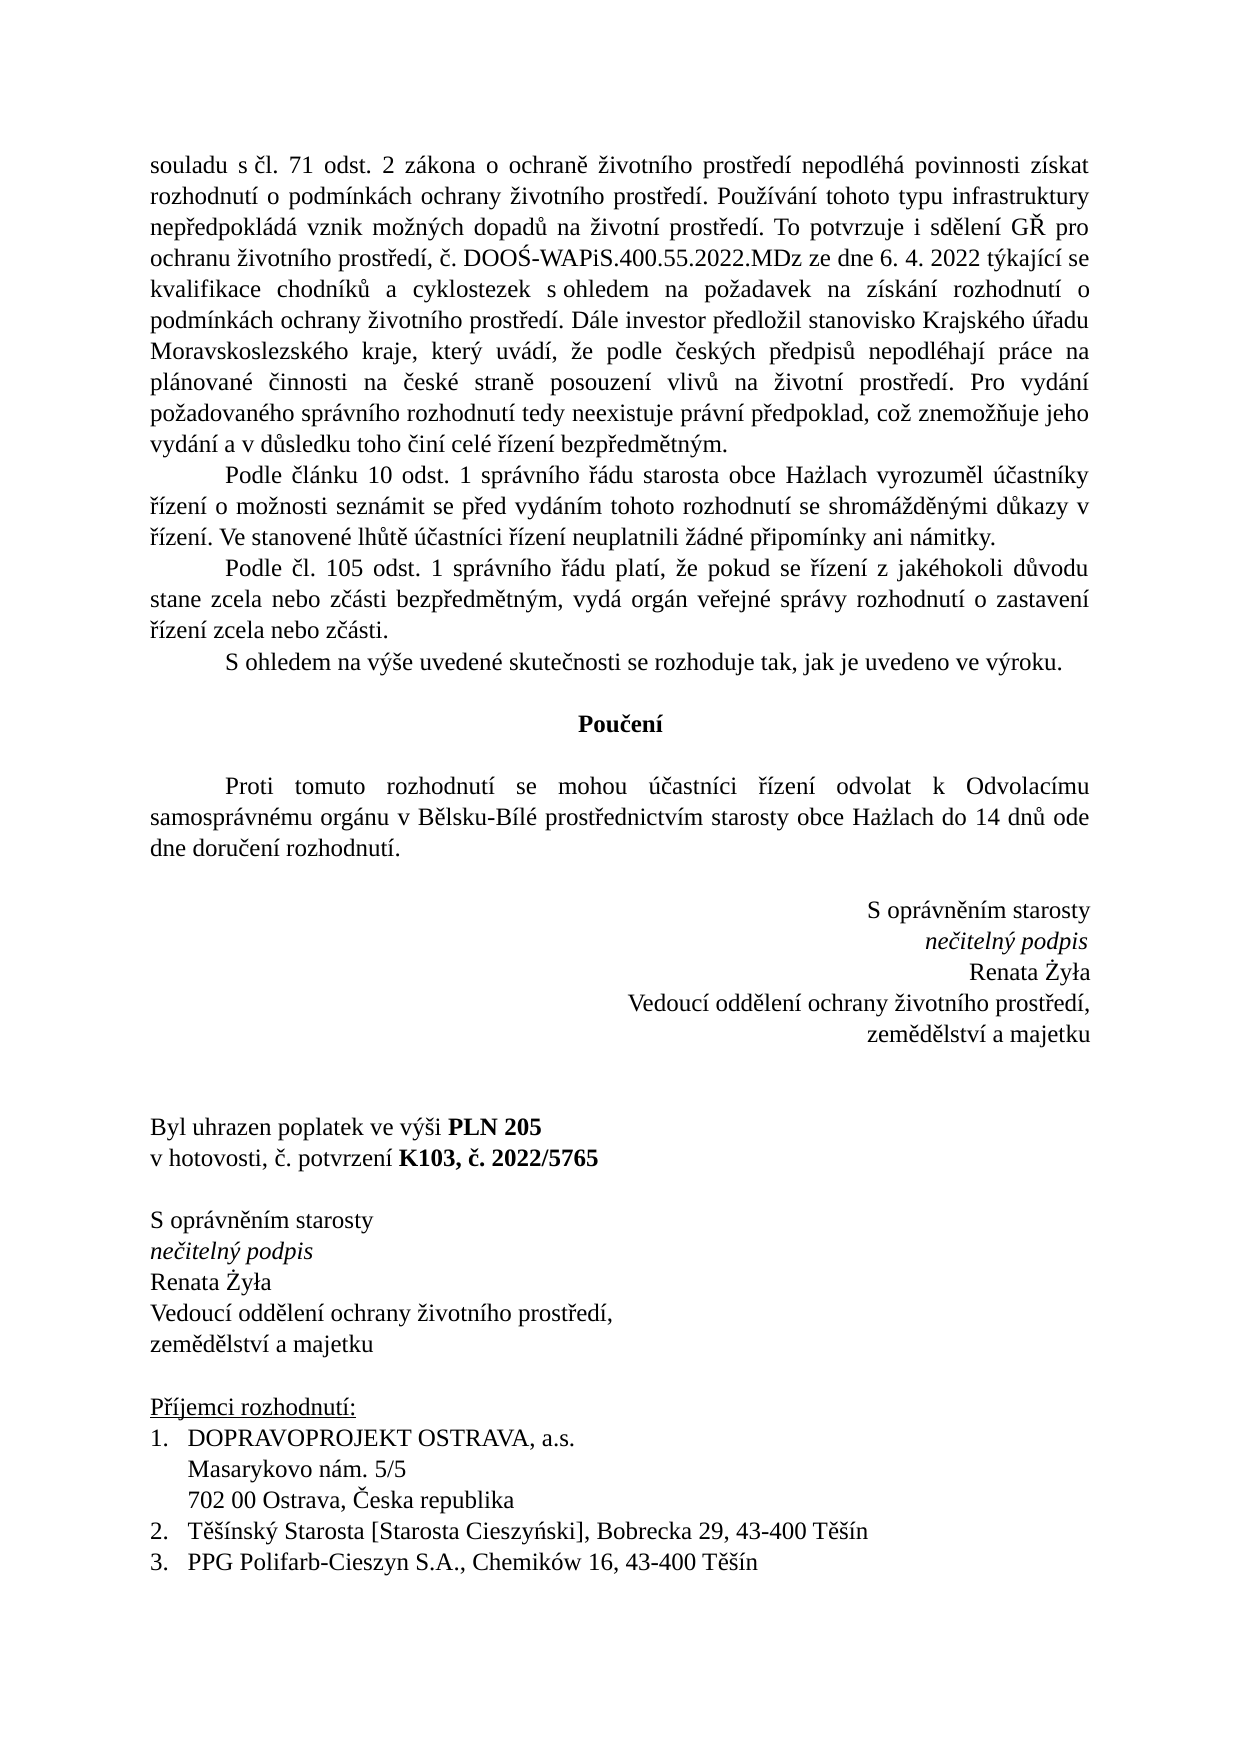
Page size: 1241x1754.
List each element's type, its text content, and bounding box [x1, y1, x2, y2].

text Podle článku 10 odst. 1 správního řádu starosta obce Hażlach vyrozuměl účastníky řízení o možnosti seznámit se před vydáním tohoto rozhodnutí se shromážděnými důkazy v řízení. Ve stanovené lhůtě účastníci řízení neuplatnili žádné připomínky ani námitky. [150, 460, 1090, 551]
text zemědělství a majetku [150, 1329, 1090, 1358]
text Vedoucí oddělení ochrany životního prostředí, [150, 988, 1090, 1017]
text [150, 150, 1090, 458]
list 702 00 Ostrava, Česka republika [187, 1485, 1090, 1513]
text Poučení [150, 709, 1090, 737]
text S oprávněním starosty [150, 895, 1090, 924]
text S ohledem na výše uvedené skutečnosti se rozhoduje tak, jak je uvedeno ve výroku. [150, 647, 1090, 675]
text Příjemci rozhodnutí: [150, 1392, 1090, 1420]
text nečitelný podpis [150, 1236, 1090, 1265]
list PPG Polifarb-Cieszyn S.A., Chemików 16, 43-400 Těšín [150, 1547, 1090, 1576]
list Těšínský Starosta [Starosta Cieszyński], Bobrecka 29, 43-400 Těšín [150, 1516, 1090, 1544]
text Podle čl. 105 odst. 1 správního řádu platí, že pokud se řízení z jakéhokoli důvodu stane zcela nebo zčásti bezpředmětným, vydá orgán veřejné správy rozhodnutí o zastavení řízení zcela nebo zčásti. [150, 553, 1090, 644]
text Renata Żyła [150, 957, 1090, 986]
list Masarykovo nám. 5/5 [187, 1454, 1090, 1482]
text S oprávněním starosty [150, 1205, 1090, 1234]
text nečitelný podpis [150, 926, 1090, 955]
text Renata Żyła [150, 1267, 1090, 1296]
text Proti tomuto rozhodnutí se mohou účastníci řízení odvolat k Odvolacímu samosprávnému orgánu v Bělsku-Bílé prostřednictvím starosty obce Hażlach do 14 dnů ode dne doručení rozhodnutí. [150, 771, 1090, 862]
list DOPRAVOPROJEKT OSTRAVA, a.s. [150, 1423, 1090, 1451]
text Vedoucí oddělení ochrany životního prostředí, [150, 1298, 1090, 1327]
text zemědělství a majetku [150, 1019, 1090, 1048]
text v hotovosti, č. potvrzení K103, č. 2022/5765 [150, 1143, 1090, 1172]
text Byl uhrazen poplatek ve výši PLN 205 [150, 1112, 1090, 1141]
